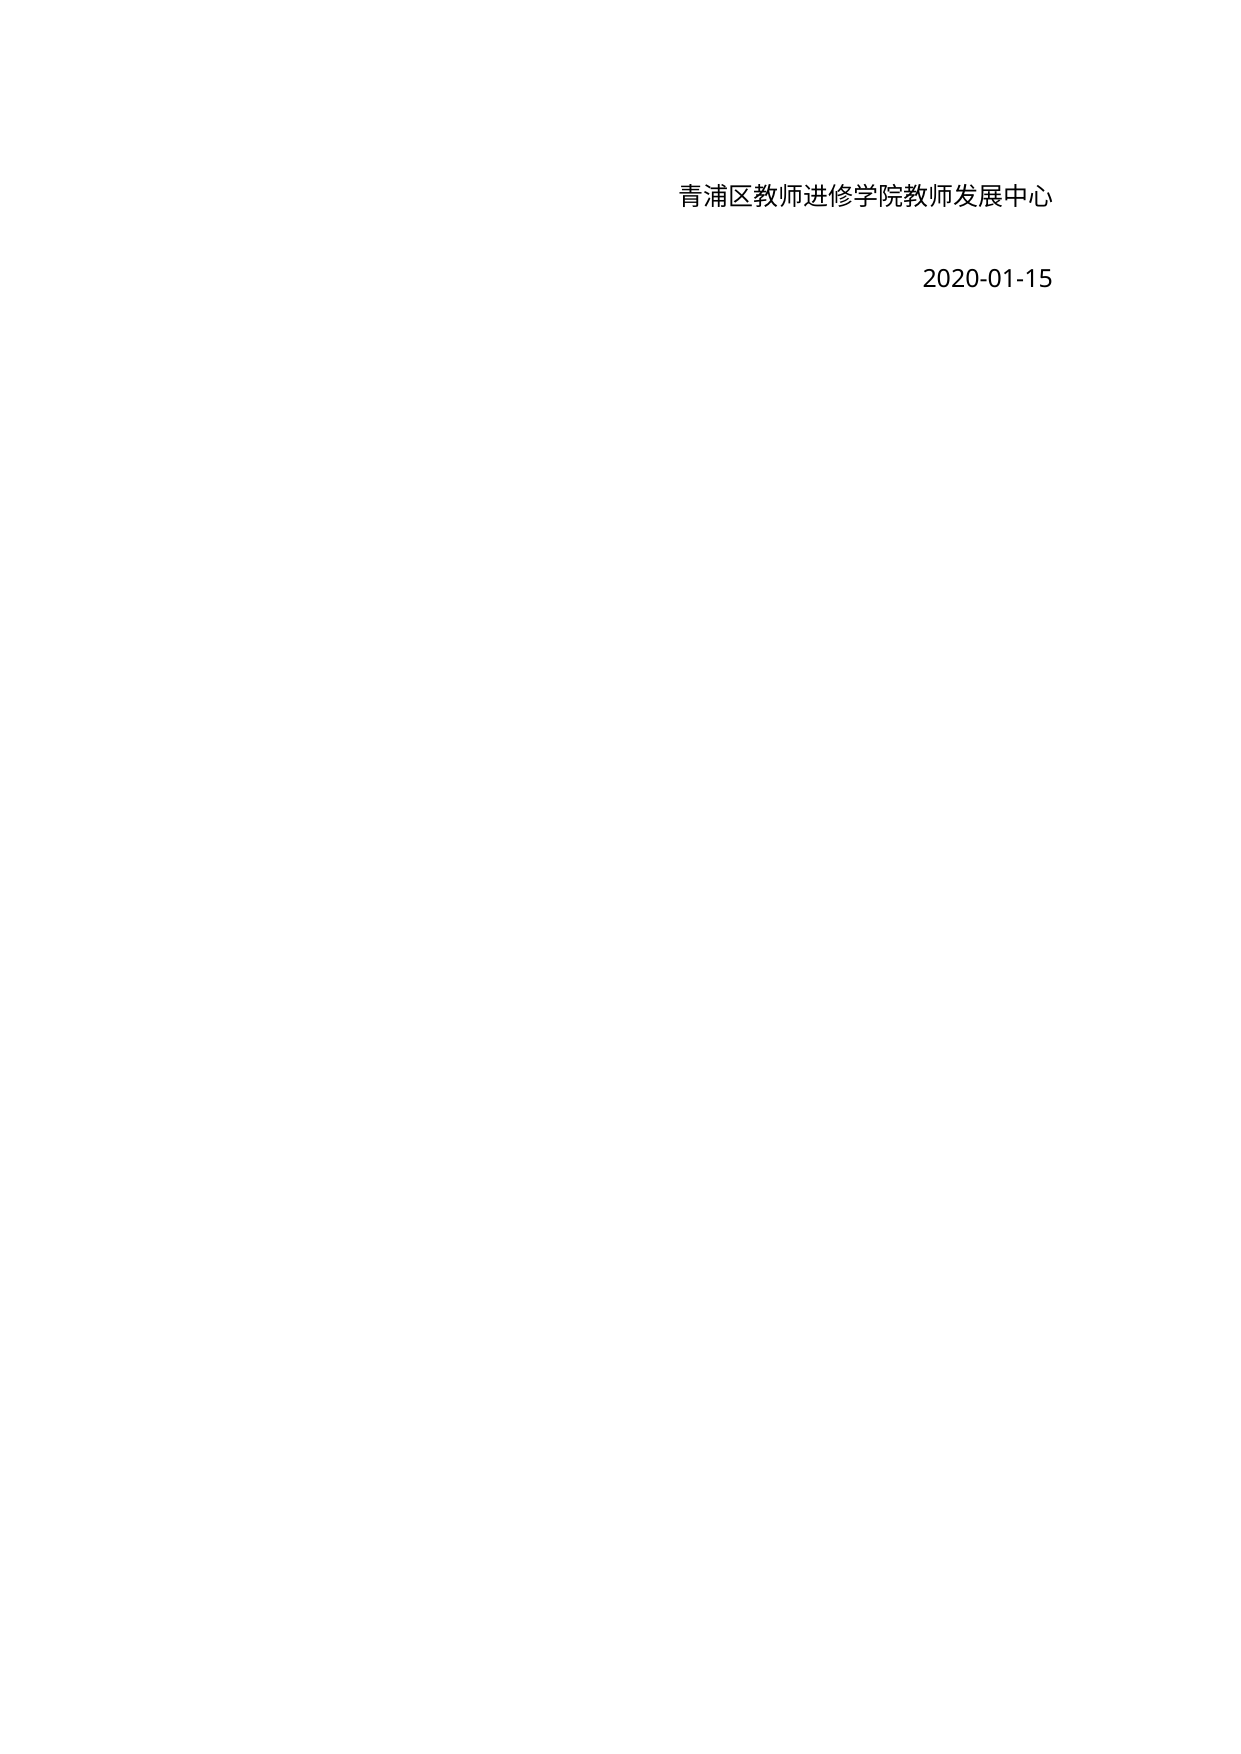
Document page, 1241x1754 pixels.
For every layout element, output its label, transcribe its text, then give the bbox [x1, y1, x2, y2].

text 2020-01-15 [187, 245, 1053, 310]
text 青浦区教师进修学院教师发展中心 [187, 162, 1053, 227]
